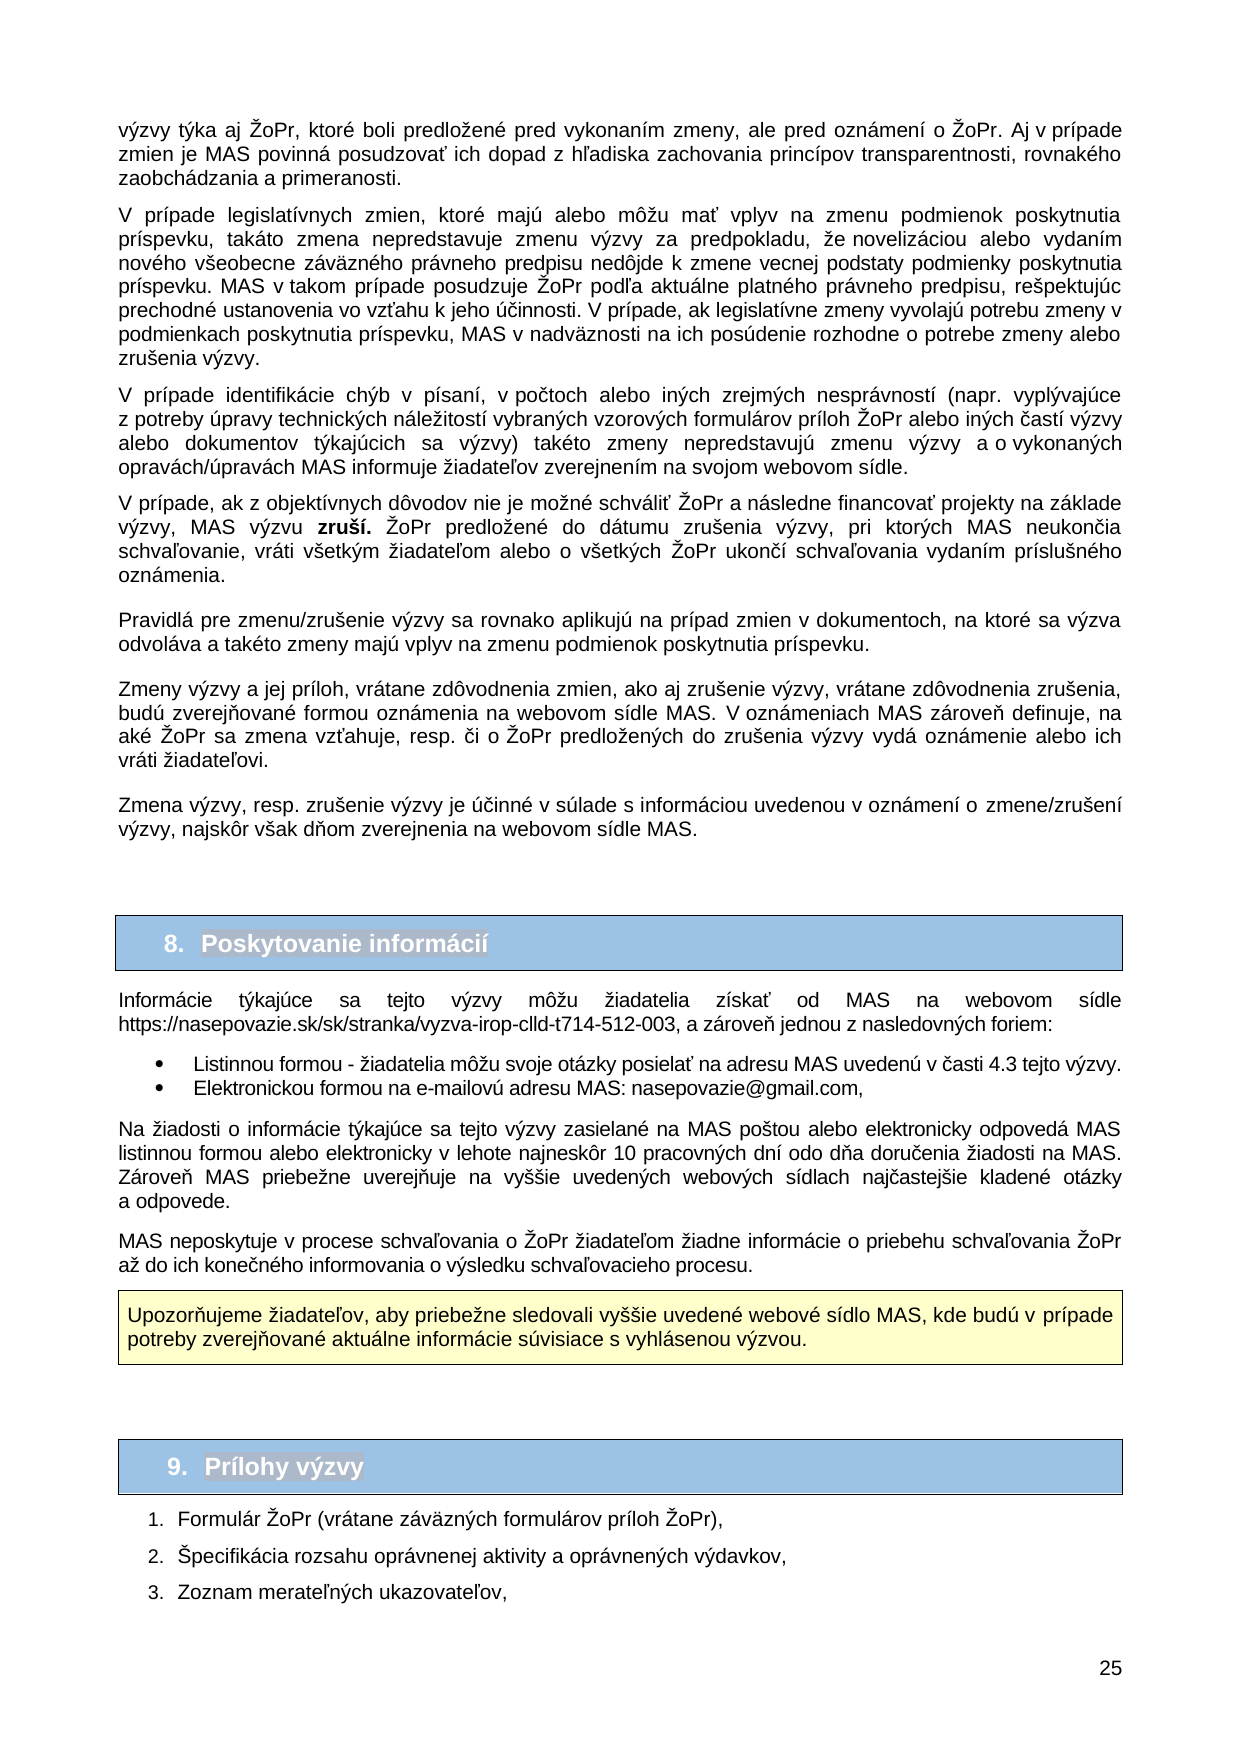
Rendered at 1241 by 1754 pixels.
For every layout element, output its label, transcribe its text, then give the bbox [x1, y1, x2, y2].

text V prípade identifikácie chýb v písaní, v počtoch alebo iných zrejmých nesprávností (napr. vyplývajúce z potreby úpravy technických náležitostí vybraných vzorových formulárov príloh ŽoPr alebo iných častí výzvy alebo dokumentov týkajúcich sa výzvy) takéto zmeny nepredstavujú zmenu výzvy a o vykonaných opravách/úpravách MAS informuje žiadateľov zverejnením na svojom webovom sídle. [118, 383, 1122, 478]
list Listinnou formou - žiadatelia môžu svoje otázky posielať na adresu MAS uvedenú v časti 4.3 tejto výzvy. [156, 1052, 1122, 1076]
text Na žiadosti o informácie týkajúce sa tejto výzvy zasielané na MAS poštou alebo elektronicky odpovedá MAS listinnou formou alebo elektronicky v lehote najneskôr 10 pracovných dní odo dňa doručenia žiadosti na MAS. Zároveň MAS priebežne uverejňuje na vyššie uvedených webových sídlach najčastejšie kladené otázky a odpovede. [118, 1117, 1122, 1213]
list Zoznam merateľných ukazovateľov, [148, 1580, 1122, 1604]
text MAS neposkytuje v procese schvaľovania o ŽoPr žiadateľom žiadne informácie o priebehu schvaľovania ŽoPr až do ich konečného informovania o výsledku schvaľovacieho procesu. [118, 1229, 1122, 1277]
text Informácie týkajúce sa tejto výzvy môžu žiadatelia získať od MAS na webovom sídle https://nasepovazie.sk/sk/stranka/vyzva-irop-clld-t714-512-003, a zároveň jednou z nasledovných foriem: [118, 987, 1122, 1035]
text Zmeny výzvy a jej príloh, vrátane zdôvodnenia zmien, ako aj zrušenie výzvy, vrátane zdôvodnenia zrušenia, budú zverejňované formou oznámenia na webovom sídle MAS. V oznámeniach MAS zároveň definuje, na aké ŽoPr sa zmena vzťahuje, resp. či o ŽoPr predložených do zrušenia výzvy vydá oznámenie alebo ich vráti žiadateľovi. [118, 676, 1122, 772]
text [118, 118, 1122, 190]
list Špecifikácia rozsahu oprávnenej aktivity a oprávnených výdavkov, [148, 1543, 1122, 1567]
text V prípade legislatívnych zmien, ktoré majú alebo môžu mať vplyv na zmenu podmienok poskytnutia príspevku, takáto zmena nepredstavuje zmenu výzvy za predpokladu, že novelizáciou alebo vydaním nového všeobecne záväzného právneho predpisu nedôjde k zmene vecnej podstaty podmienky poskytnutia príspevku. MAS v takom prípade posudzuje ŽoPr podľa aktuálne platného právneho predpisu, rešpektujúc prechodné ustanovenia vo vzťahu k jeho účinnosti. V prípade, ak legislatívne zmeny vyvolajú potrebu zmeny v podmienkach poskytnutia príspevku, MAS v nadväznosti na ich posúdenie rozhodne o potrebe zmeny alebo zrušenia výzvy. [118, 202, 1122, 370]
list Formulár ŽoPr (vrátane záväzných formulárov príloh ŽoPr), [148, 1507, 1122, 1531]
table_header Prílohy výzvy [119, 1440, 1122, 1493]
text V prípade, ak z objektívnych dôvodov nie je možné schváliť ŽoPr a následne financovať projekty na základe výzvy, MAS výzvu zruší. ŽoPr predložené do dátumu zrušenia výzvy, pri ktorých MAS neukončia schvaľovanie, vráti všetkým žiadateľom alebo o všetkých ŽoPr ukončí schvaľovania vydaním príslušného oznámenia. [118, 491, 1122, 587]
text Zmena výzvy, resp. zrušenie výzvy je účinné v súlade s informáciou uvedenou v oznámení o zmene/zrušení výzvy, najskôr však dňom zverejnenia na webovom sídle MAS. [118, 793, 1122, 841]
list Elektronickou formou na e-mailovú adresu MAS: nasepovazie@gmail.com, [156, 1076, 1122, 1100]
table_header Upozorňujeme žiadateľov, aby priebežne sledovali vyššie uvedené webové sídlo MAS, kde budú v prípade potreby zverejňované aktuálne informácie súvisiace s vyhlásenou výzvou. [119, 1291, 1122, 1364]
table_header Poskytovanie informácií [116, 916, 1122, 970]
text Pravidlá pre zmenu/zrušenie výzvy sa rovnako aplikujú na prípad zmien v dokumentoch, na ktoré sa výzva odvoláva a takéto zmeny majú vplyv na zmenu podmienok poskytnutia príspevku. [118, 608, 1122, 656]
